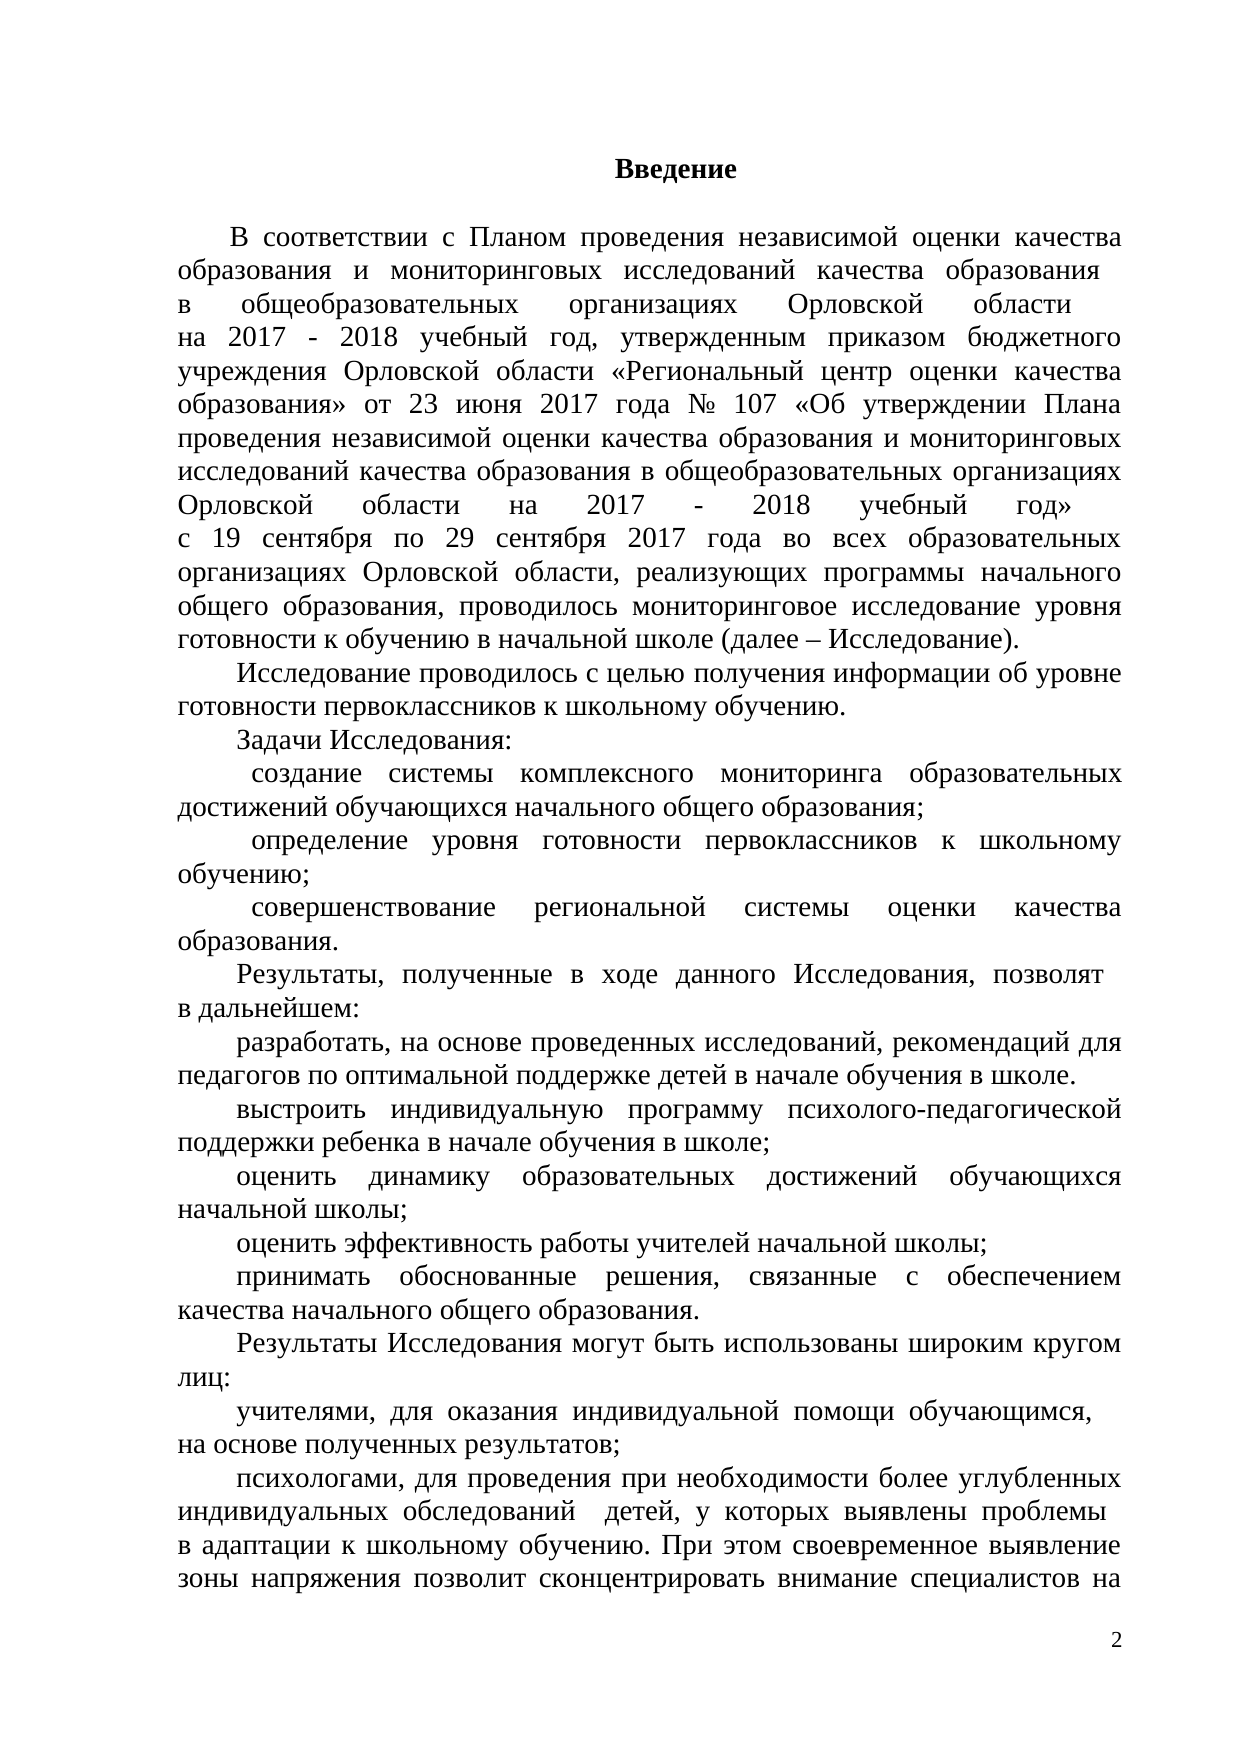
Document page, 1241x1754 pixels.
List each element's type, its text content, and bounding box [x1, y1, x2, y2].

text выстроить индивидуальную программу психолого-педагогической поддержки ребенка в начале обучения в школе; [177, 1091, 1122, 1158]
text принимать обоснованные решения, связанные с обеспечением качества начального общего образования. [177, 1258, 1122, 1326]
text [177, 1460, 1122, 1594]
text Исследование проводилось с целью получения информации об уровне готовности первоклассников к школьному обучению. [177, 655, 1122, 722]
text Результаты, полученные в ходе данного Исследования, позволят в дальнейшем: [177, 957, 1122, 1024]
text оценить динамику образовательных достижений обучающихся начальной школы; [177, 1158, 1122, 1225]
text В соответствии с Планом проведения независимой оценки качества образования и мониторинговых исследований качества образования в общеобразовательных организациях Орловской области на 2017 - 2018 учебный год, утвержденным приказом бюджетного учреждения Орловской области «Региональный центр оценки качества образования» от 23 июня 2017 года № 107 «Об утверждении Плана проведения независимой оценки качества образования и мониторинговых исследований качества образования в общеобразовательных организациях Орловской области на 2017 - 2018 учебный год» с 19 сентября по 29 сентября 2017 года во всех образовательных организациях Орловской области, реализующих программы начального общего образования, проводилось мониторинговое исследование уровня готовности к обучению в начальной школе (далее – Исследование). [177, 219, 1122, 655]
text Введение [177, 152, 1122, 185]
text оценить эффективность работы учителей начальной школы; [177, 1225, 1122, 1258]
text разработать, на основе проведенных исследований, рекомендаций для педагогов по оптимальной поддержке детей в начале обучения в школе. [177, 1024, 1122, 1091]
text совершенствование региональной системы оценки качества образования. [177, 889, 1122, 957]
text Результаты Исследования могут быть использованы широким кругом лиц: [177, 1326, 1122, 1393]
text учителями, для оказания индивидуальной помощи обучающимся, на основе полученных результатов; [177, 1393, 1122, 1460]
text определение уровня готовности первоклассников к школьному обучению; [177, 822, 1122, 889]
text создание системы комплексного мониторинга образовательных достижений обучающихся начального общего образования; [177, 755, 1122, 822]
text Задачи Исследования: [177, 722, 1122, 755]
